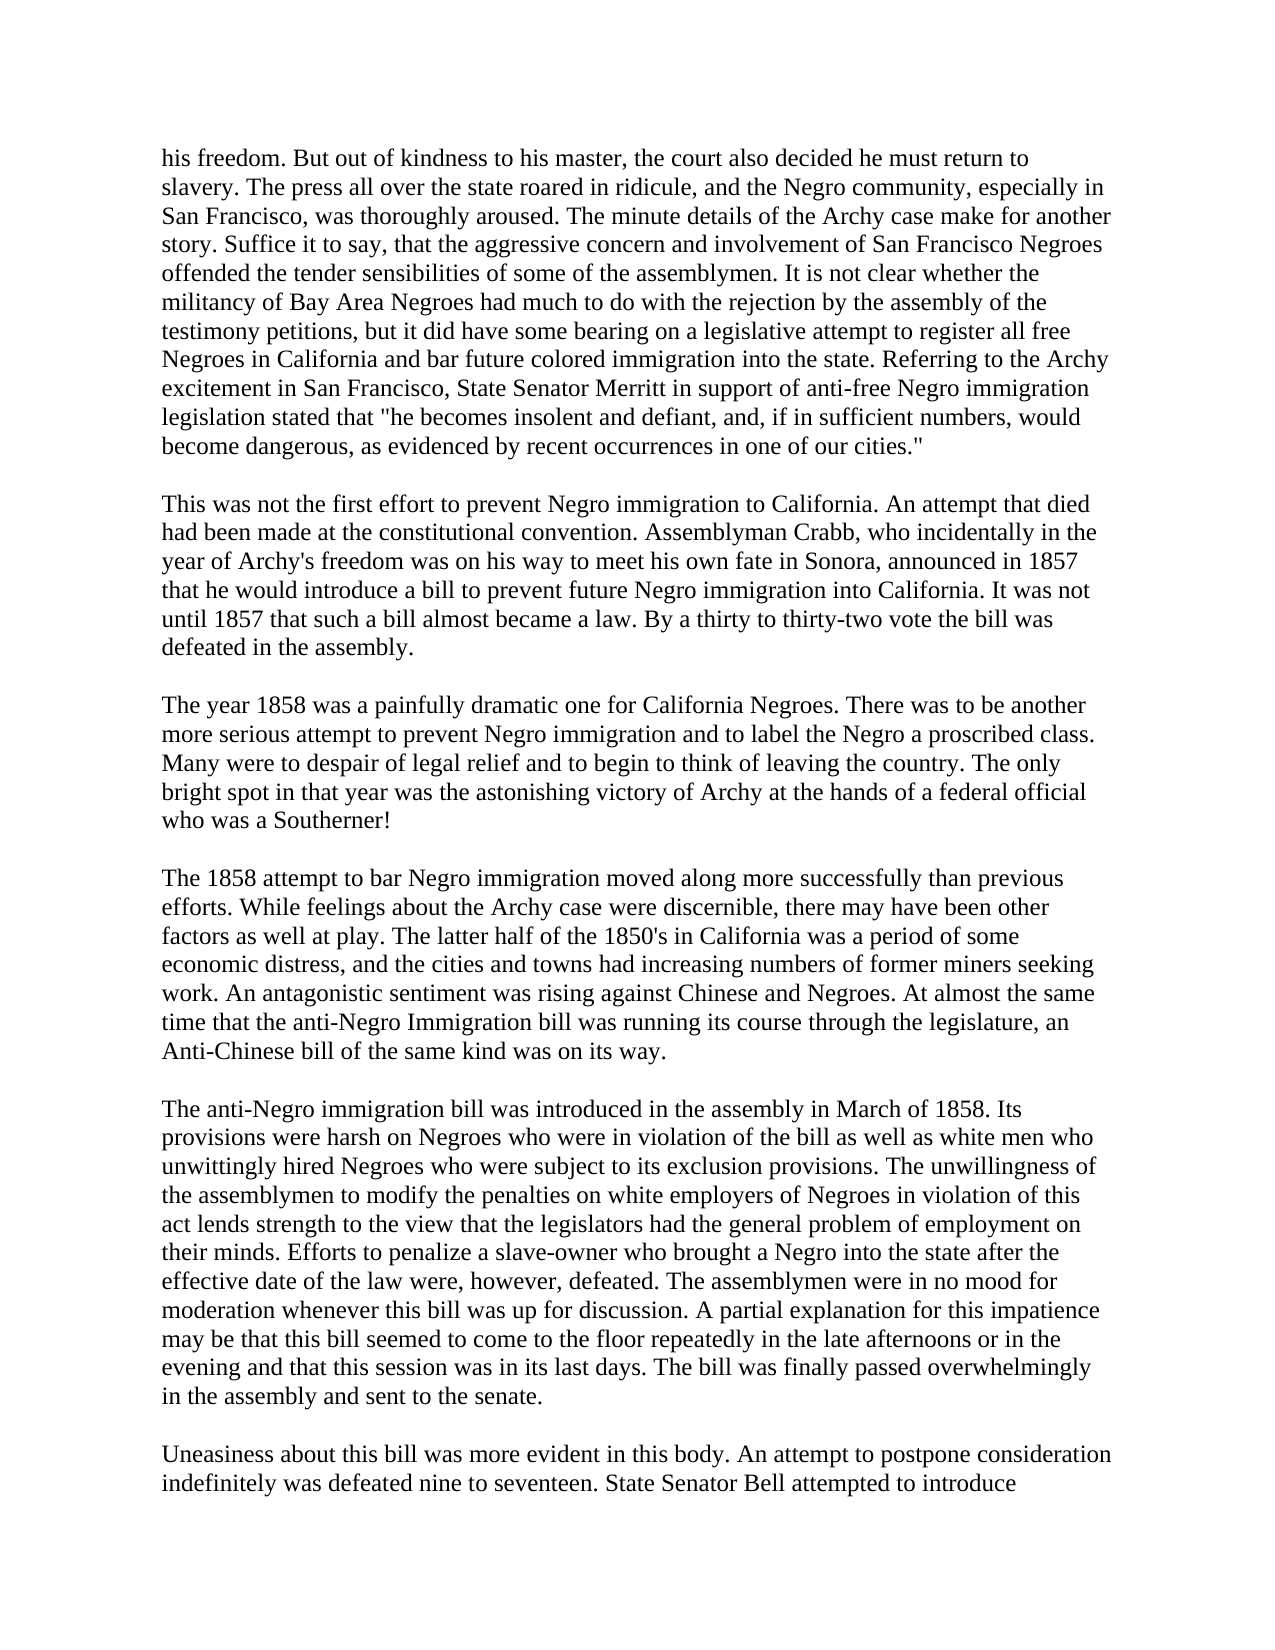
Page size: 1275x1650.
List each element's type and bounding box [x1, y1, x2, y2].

table_header [160, 113, 1115, 1498]
